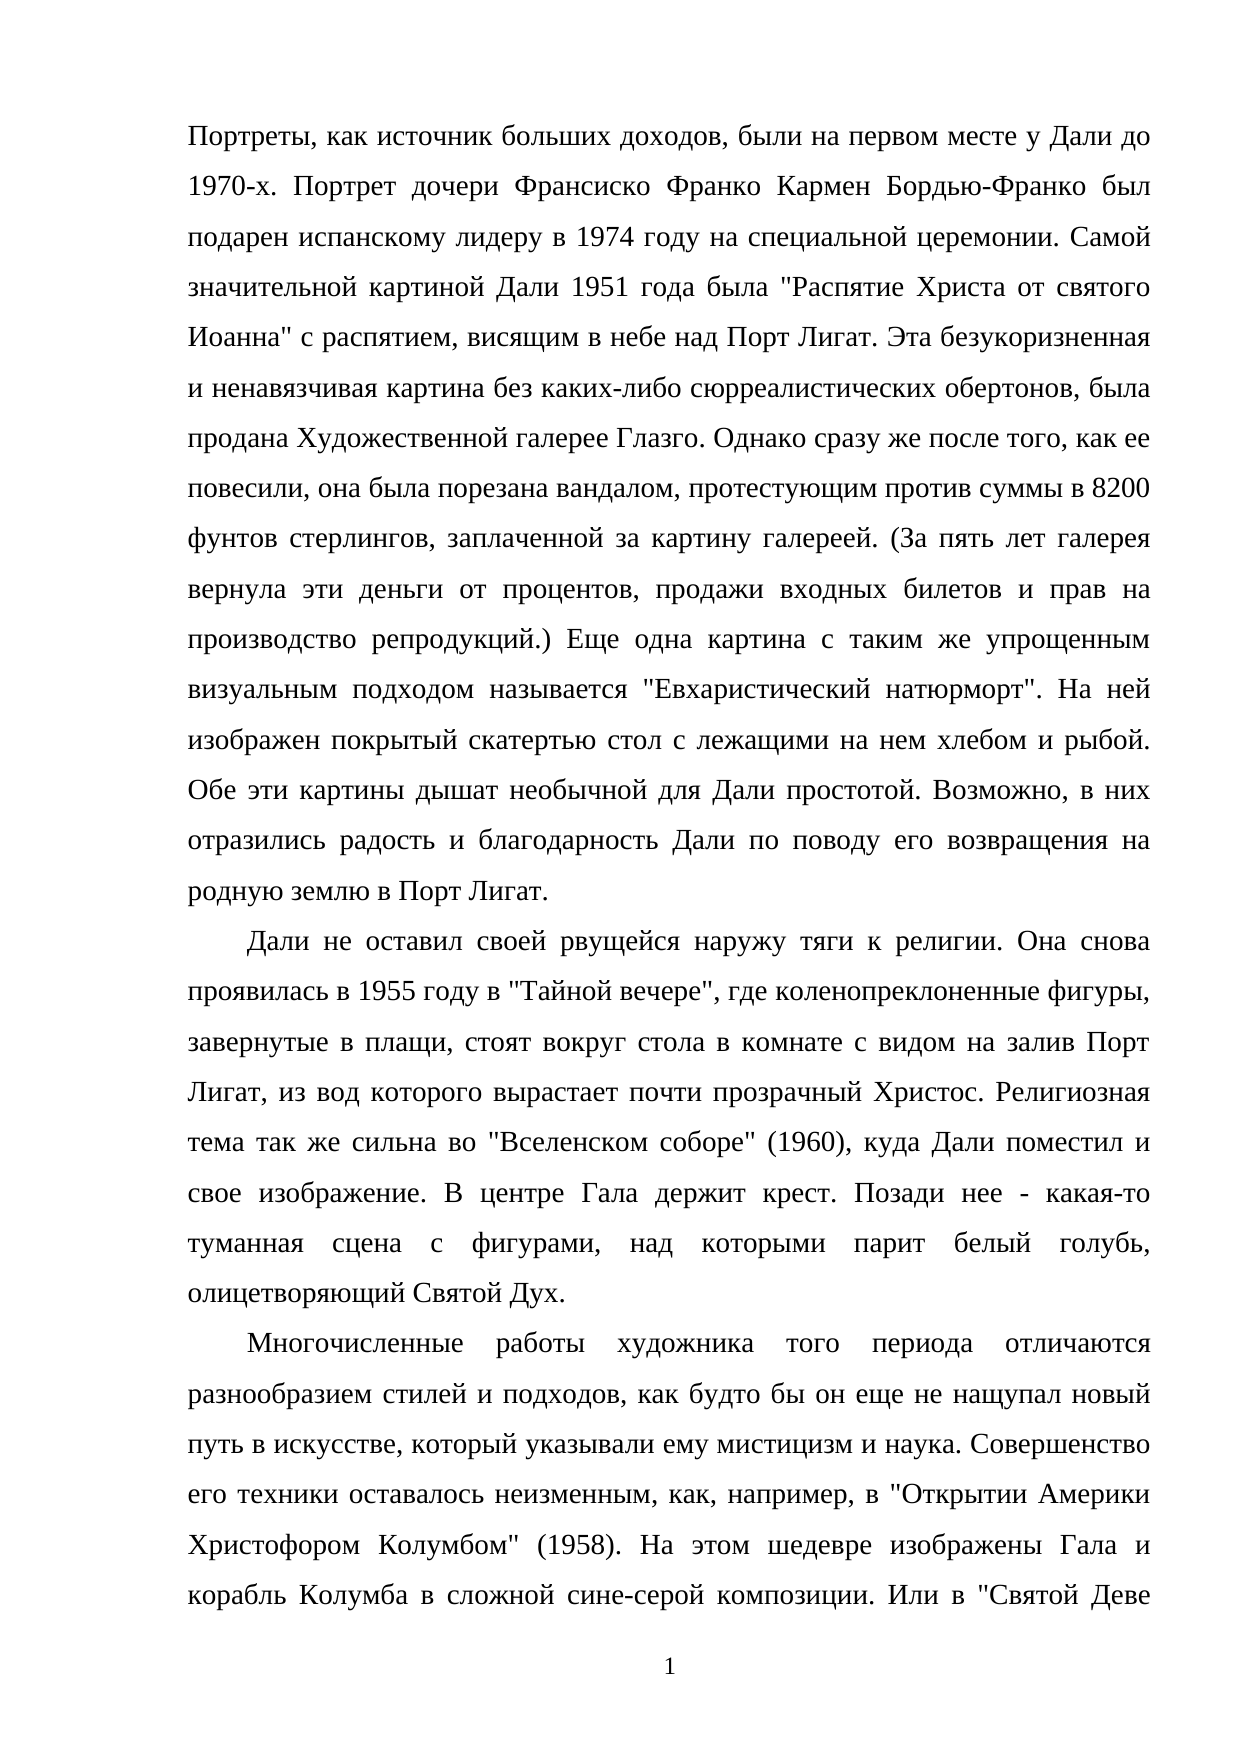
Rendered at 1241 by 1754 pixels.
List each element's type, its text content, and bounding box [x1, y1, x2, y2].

text Дали не оставил своей рвущейся наружу тяги к религии. Она снова проявилась в 1955 году в "Тайной вечере", где коленопреклоненные фигуры, завернутые в плащи, стоят вокруг стола в комнате с видом на залив Порт Лигат, из вод которого вырастает почти прозрачный Христос. Религиозная тема так же сильна во "Вселенском соборе" (1960), куда Дали поместил и свое изображение. В центре Гала держит крест. Позади нее - какая-то туманная сцена с фигурами, над которыми парит белый голубь, олицетворяющий Святой Дух. [187, 923, 1152, 1309]
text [187, 1326, 1152, 1611]
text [187, 118, 1152, 906]
